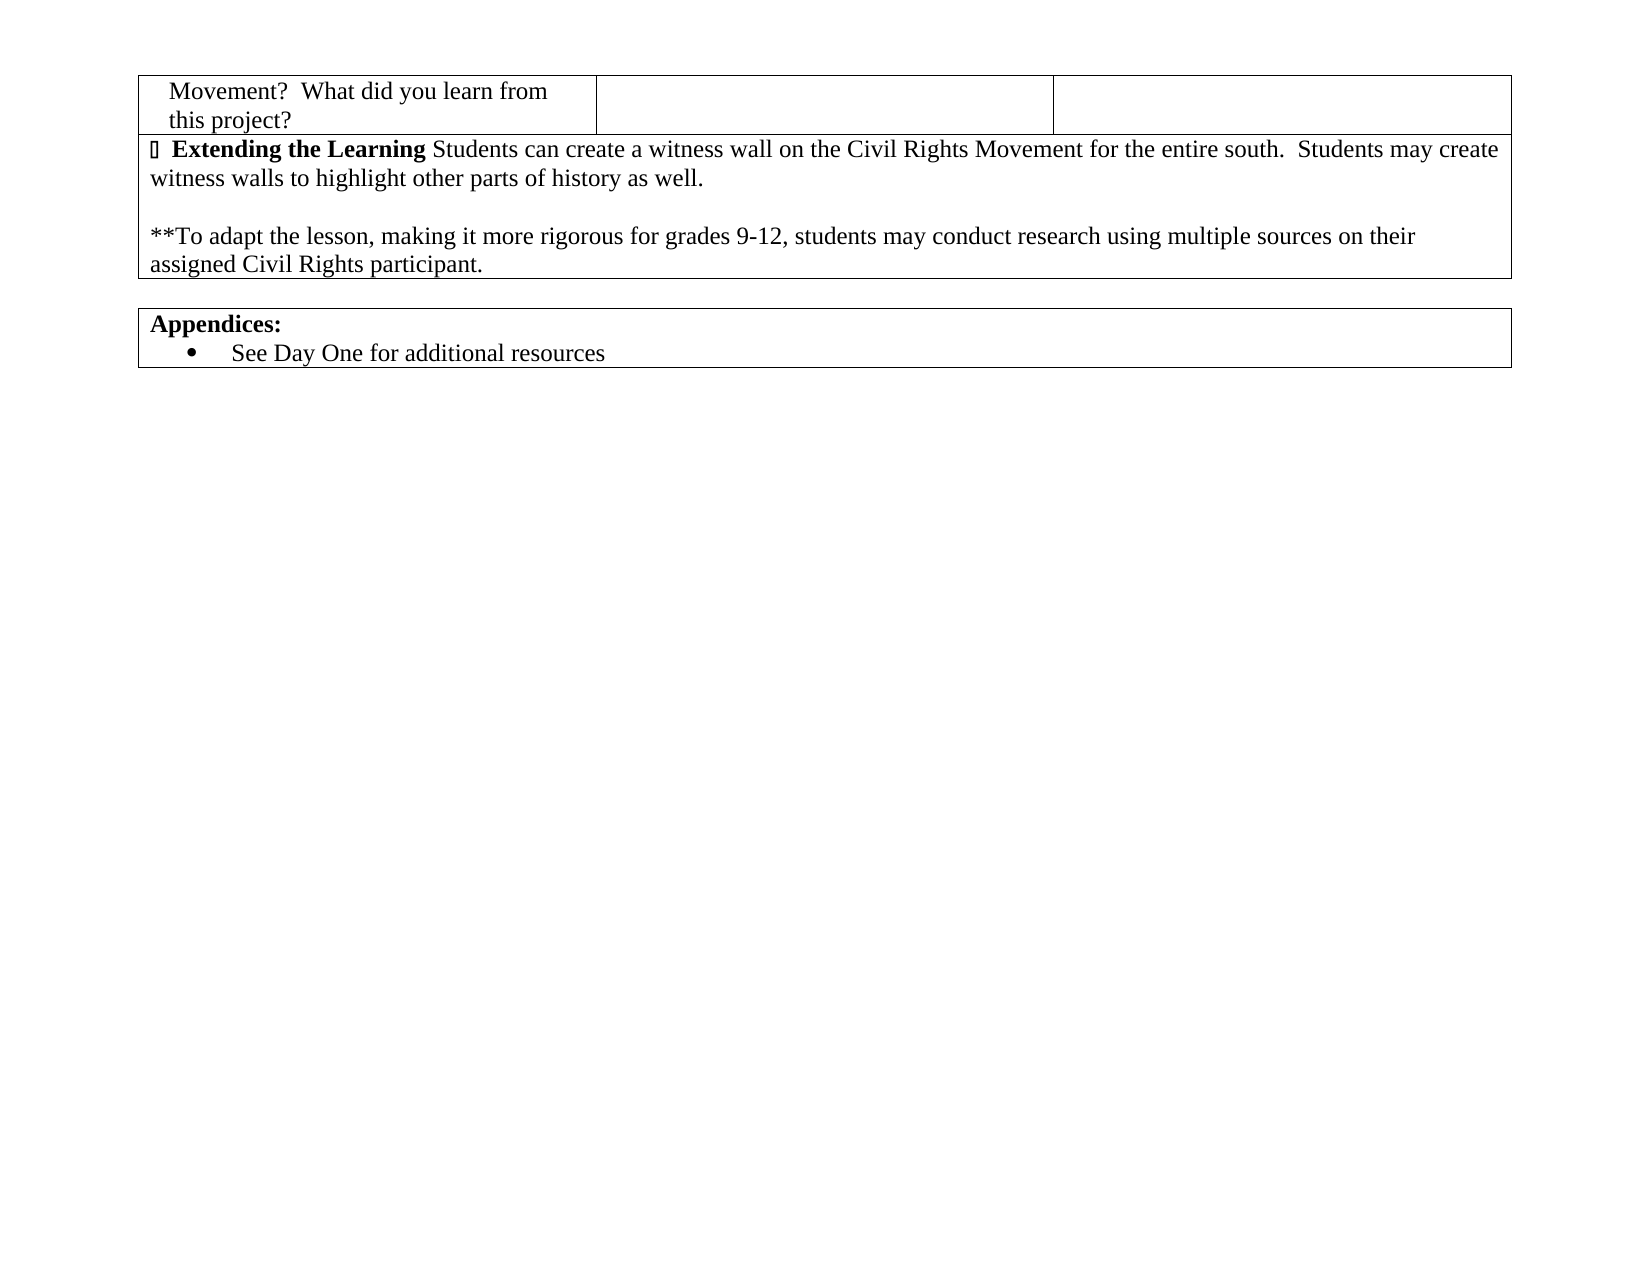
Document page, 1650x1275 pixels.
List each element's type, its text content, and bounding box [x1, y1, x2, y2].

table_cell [597, 76, 1053, 133]
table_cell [1054, 76, 1511, 133]
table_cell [139, 76, 596, 133]
table_cell Extending the Learning Students can create a witness wall on the Civil Rights Movement for the entire south. Students may create witness walls to highlight other parts of history as well. **To adapt the lesson, making it more rigorous for grades 9-12, students may conduct research using multiple sources on their assigned Civil Rights participant. [139, 135, 1511, 278]
table_header Appendices: See Day One for additional resources [139, 309, 1511, 367]
